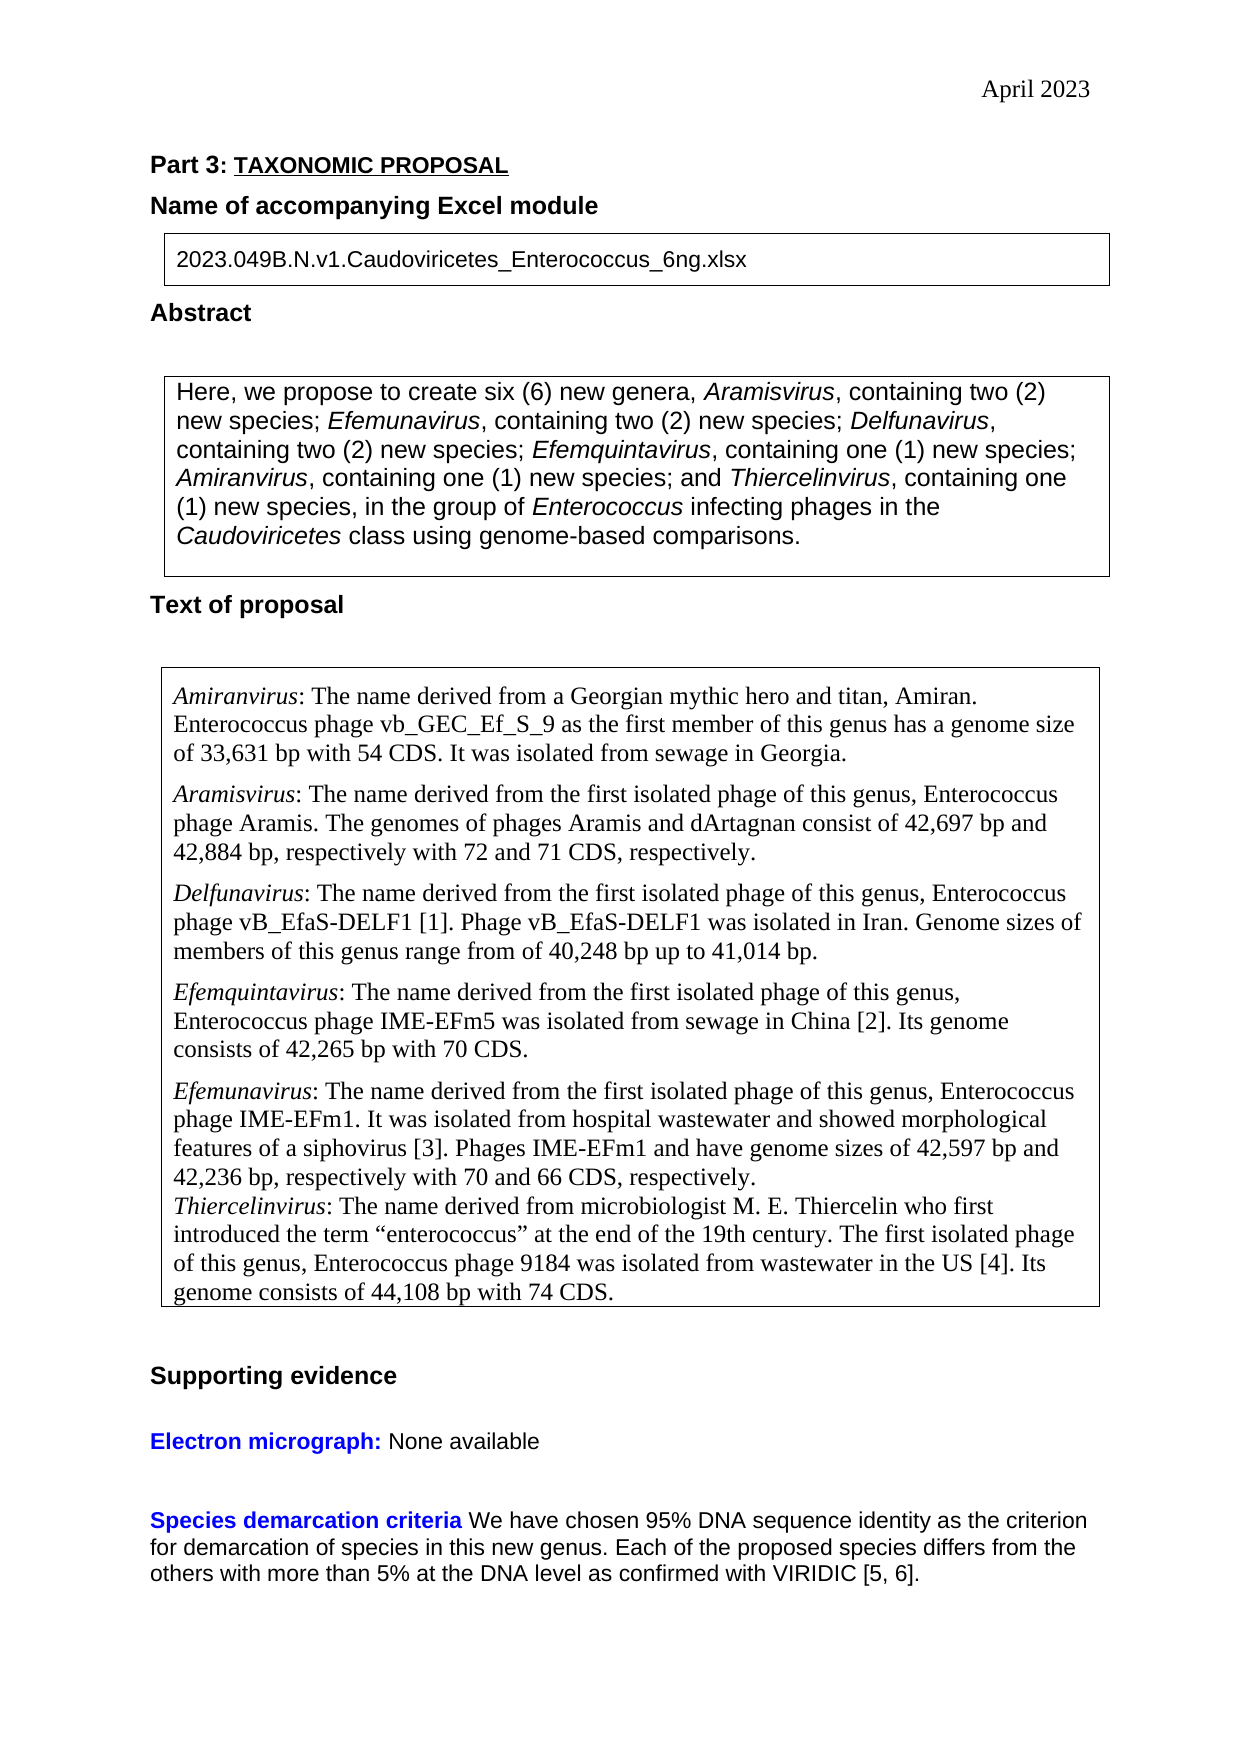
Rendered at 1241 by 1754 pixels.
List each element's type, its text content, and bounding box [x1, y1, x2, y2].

text Text of proposal [150, 589, 1090, 618]
table_header 2023.049B.N.v1.Caudoviricetes_Enterococcus_6ng.xlsx [165, 234, 1109, 285]
table_header Here, we propose to create six (6) new genera, Aramisvirus, containing two (2) new species; Efemunavirus, containing two (2) new species; Delfunavirus, containing two (2) new species; Efemquintavirus, containing one (1) new species; Amiranvirus, containing one (1) new species; and Thiercelinvirus, containing one (1) new species, in the group of Enterococcus infecting phages in the Caudoviricetes class using genome-based comparisons. [165, 377, 1109, 576]
text Supporting evidence [150, 1361, 1090, 1389]
text Name of accompanying Excel module [150, 191, 1090, 220]
table_header [150, 631, 1111, 1307]
text Electron micrograph: None available [150, 1428, 1090, 1455]
text Abstract [150, 298, 1090, 327]
text Species demarcation criteria We have chosen 95% DNA sequence identity as the criterion for demarcation of species in this new genus. Each of the proposed species differs from the others with more than 5% at the DNA level as confirmed with VIRIDIC [5, 6]. [150, 1507, 1090, 1586]
text Part 3: TAXONOMIC PROPOSAL [150, 150, 1090, 179]
